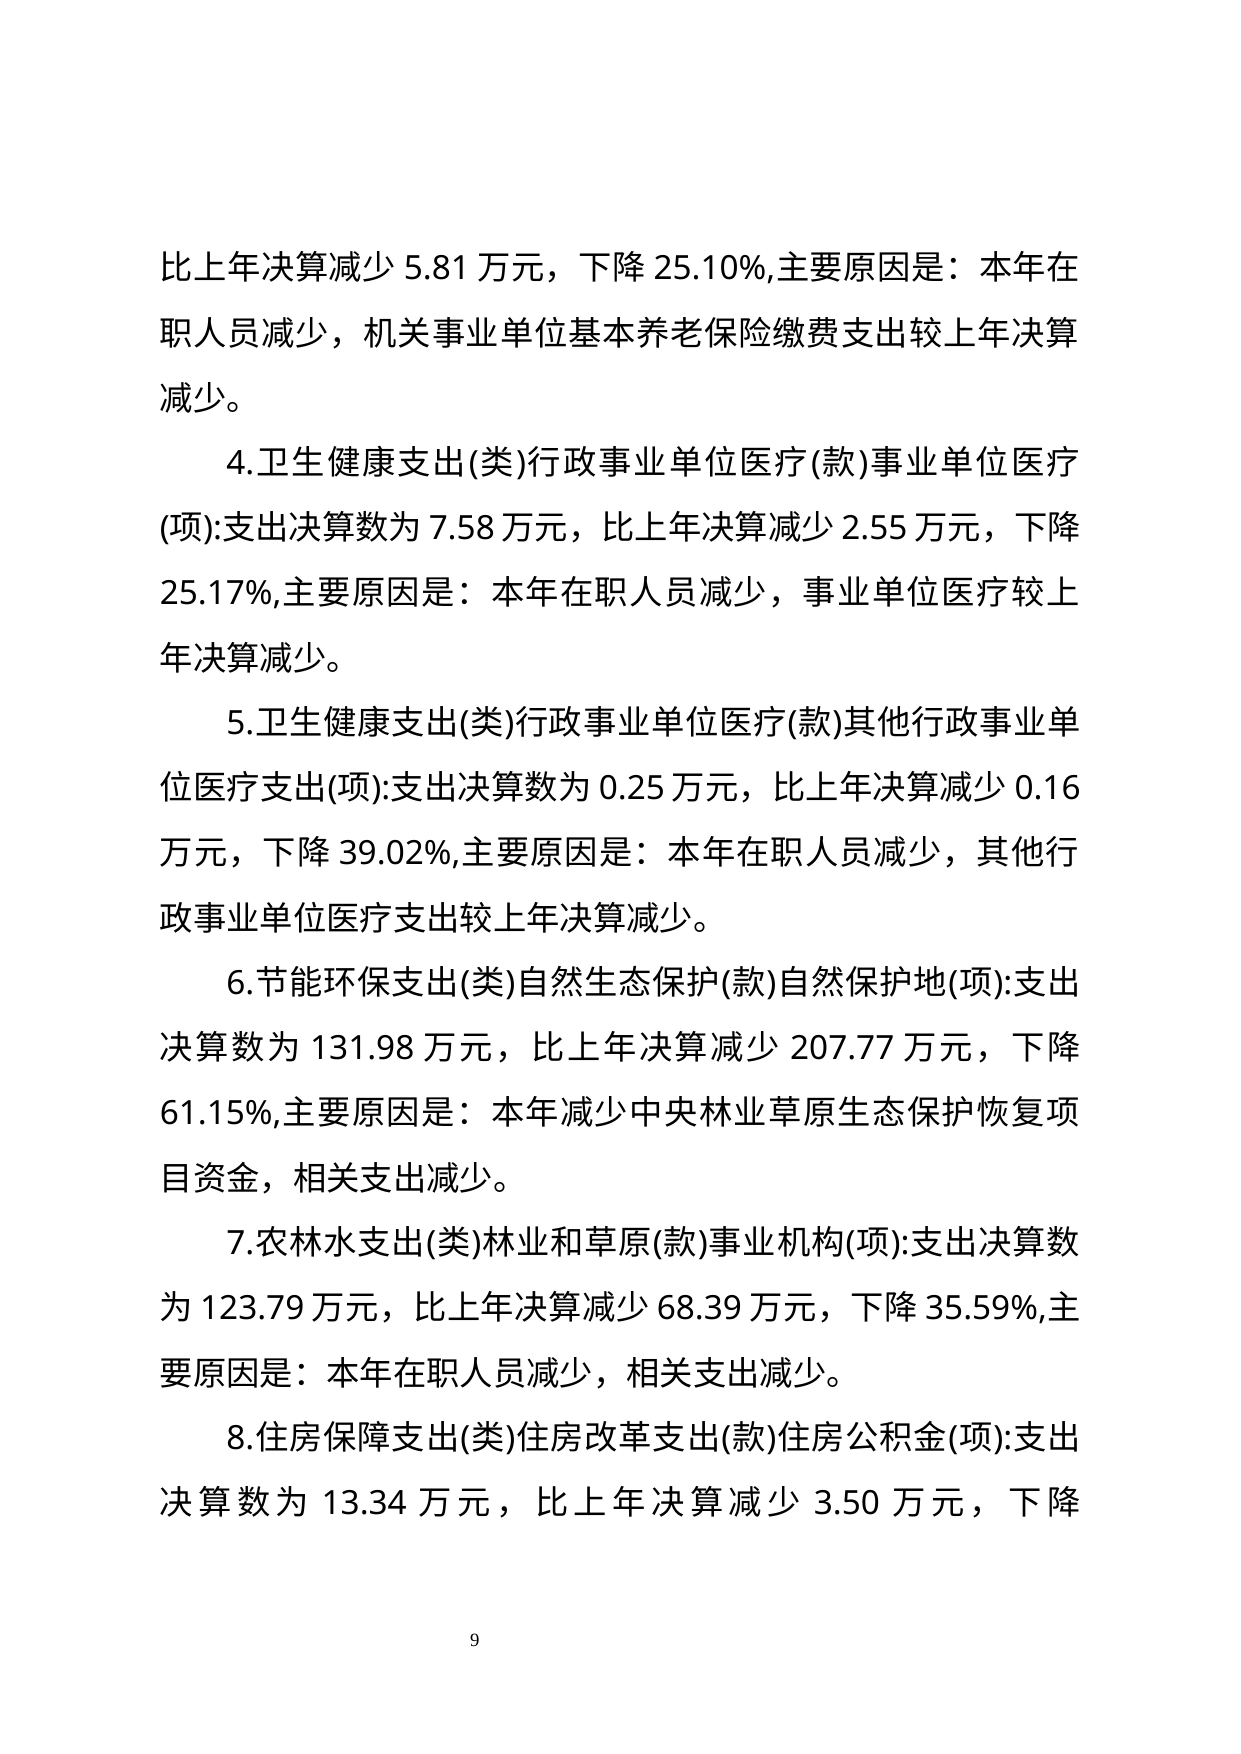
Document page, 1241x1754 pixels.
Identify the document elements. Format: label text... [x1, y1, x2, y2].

text 7.农林水支出(类)林业和草原(款)事业机构(项):支出决算数为123.79万元，比上年决算减少68.39万元，下降35.59%,主要原因是：本年在职人员减少，相关支出减少。 [159, 1208, 1081, 1403]
text 5.卫生健康支出(类)行政事业单位医疗(款)其他行政事业单位医疗支出(项):支出决算数为0.25万元，比上年决算减少0.16万元，下降39.02%,主要原因是：本年在职人员减少，其他行政事业单位医疗支出较上年决算减少。 [159, 688, 1081, 948]
text 6.节能环保支出(类)自然生态保护(款)自然保护地(项):支出决算数为131.98万元，比上年决算减少207.77万元，下降61.15%,主要原因是：本年减少中央林业草原生态保护恢复项目资金，相关支出减少。 [159, 948, 1081, 1208]
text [159, 1403, 1081, 1533]
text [159, 233, 1081, 428]
text 4.卫生健康支出(类)行政事业单位医疗(款)事业单位医疗(项):支出决算数为7.58万元，比上年决算减少2.55万元，下降25.17%,主要原因是：本年在职人员减少，事业单位医疗较上年决算减少。 [159, 428, 1081, 688]
